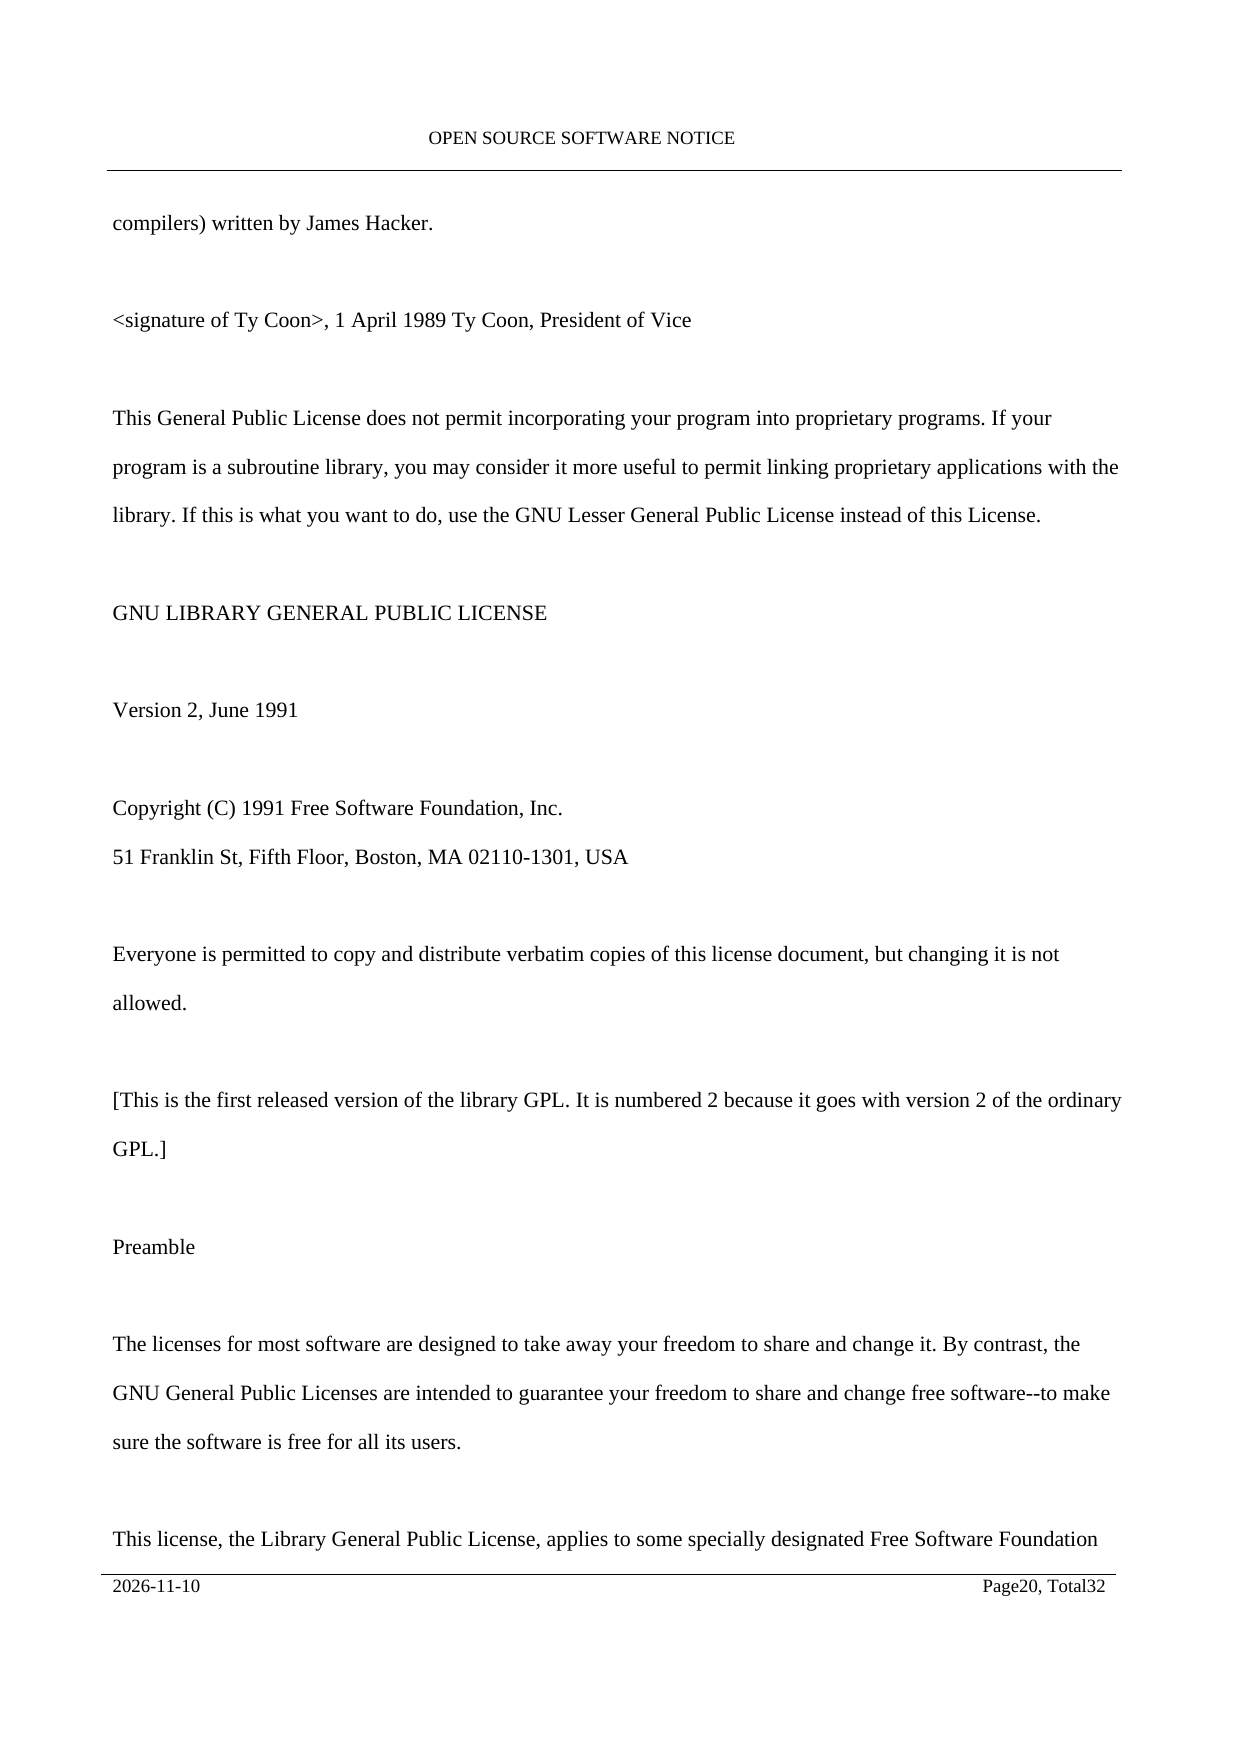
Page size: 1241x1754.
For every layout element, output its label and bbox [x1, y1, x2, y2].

text [112, 206, 1128, 1555]
